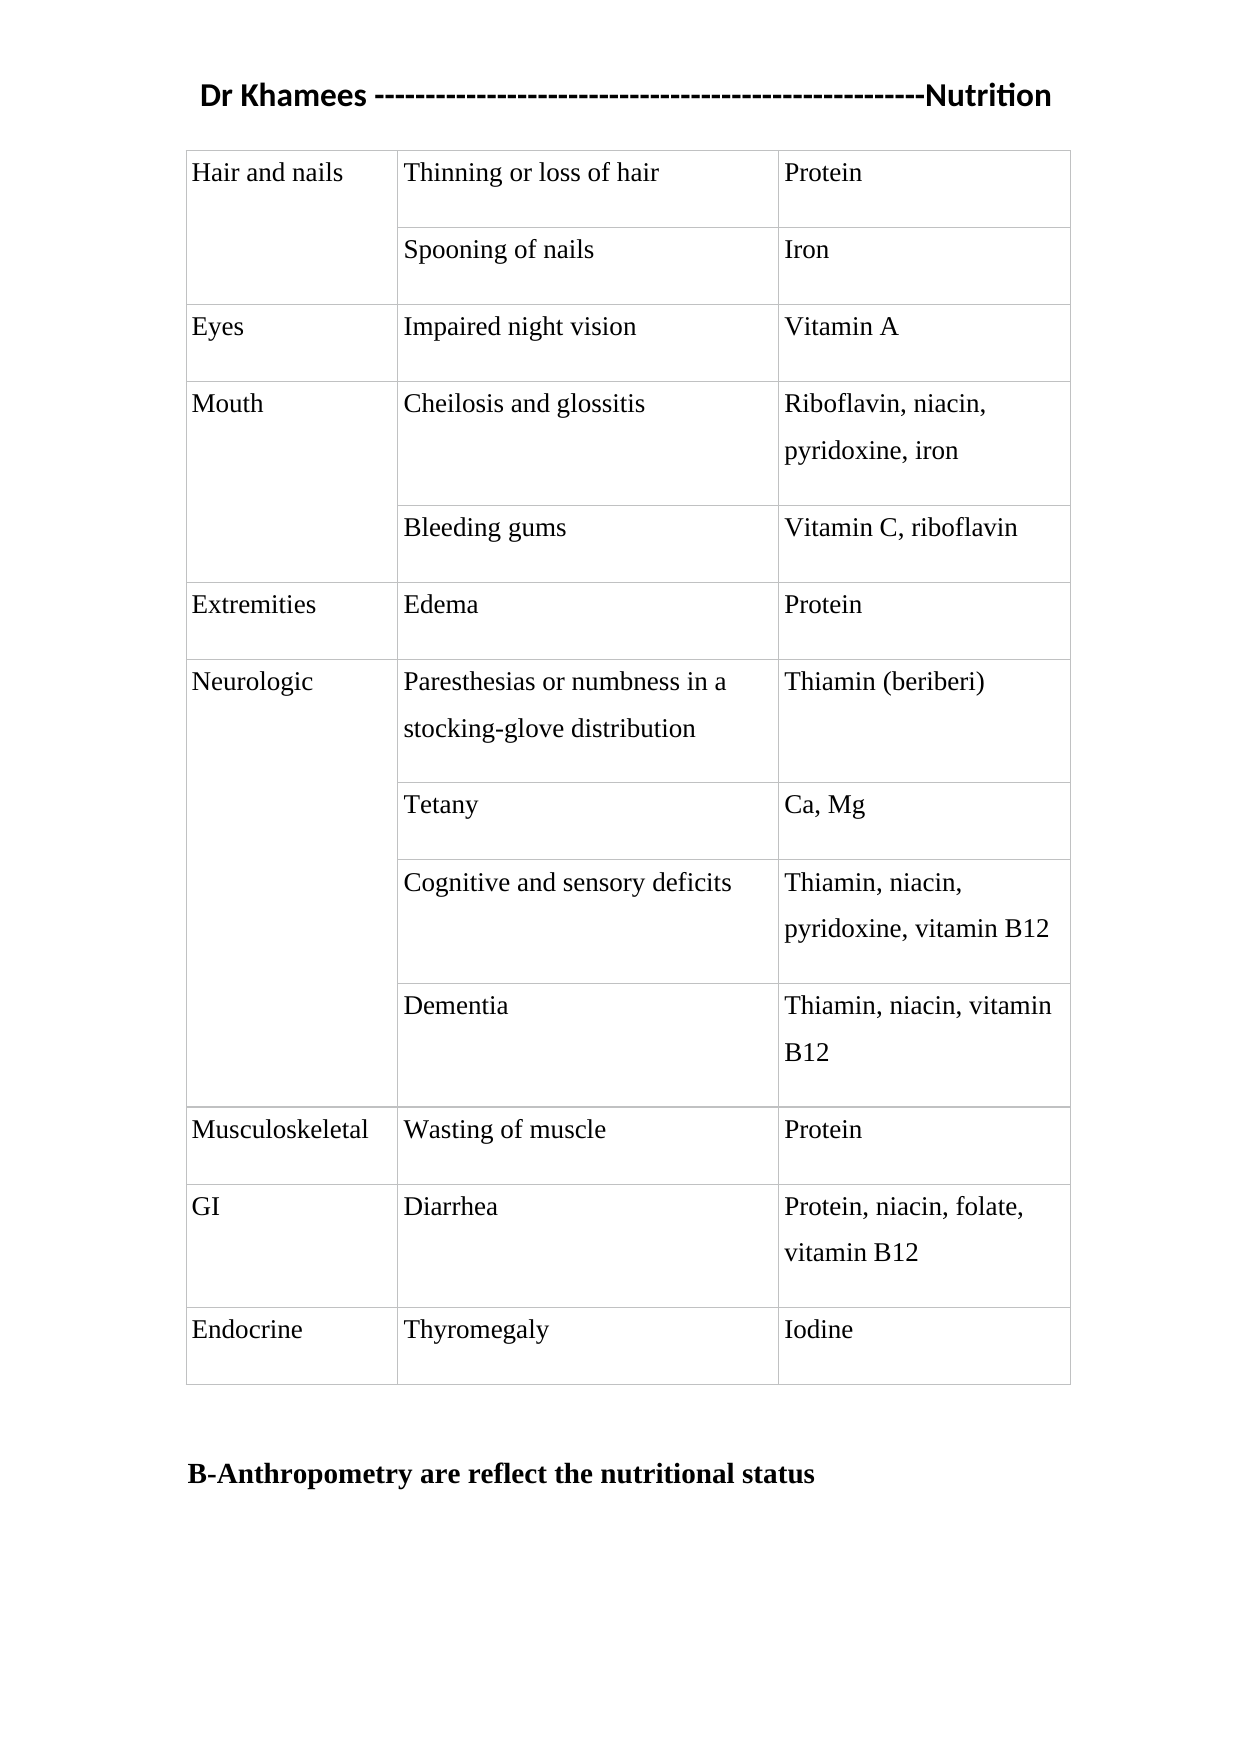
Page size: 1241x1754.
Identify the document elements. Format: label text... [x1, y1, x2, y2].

table_cell Wasting of muscle [398, 1108, 778, 1183]
table_cell Neurologic [187, 660, 397, 1106]
table_cell Spooning of nails [398, 228, 778, 304]
table_cell Thiamin, niacin, pyridoxine, vitamin B12 [779, 860, 1070, 983]
table_cell Thiamin (beriberi) [779, 660, 1070, 782]
table_cell GI [187, 1185, 397, 1307]
table_cell Impaired night vision [398, 305, 778, 381]
table_cell Paresthesias or numbness in a stocking-glove distribution [398, 660, 778, 782]
table_cell Endocrine [187, 1308, 397, 1384]
table_cell Thiamin, niacin, vitamin B12 [779, 984, 1070, 1106]
table_cell Tetany [398, 783, 778, 859]
table_cell Ca, Mg [779, 783, 1070, 859]
table_cell Protein [779, 1108, 1070, 1183]
table_cell Cheilosis and glossitis [398, 382, 778, 504]
table_cell Vitamin A [779, 305, 1070, 381]
table_cell Edema [398, 583, 778, 658]
table_cell Eyes [187, 305, 397, 381]
text B-Anthropometry are reflect the nutritional status [187, 1456, 1053, 1490]
table_cell Iodine [779, 1308, 1070, 1384]
table_cell Cognitive and sensory deficits [398, 860, 778, 983]
table_cell Vitamin C, riboflavin [779, 506, 1070, 582]
table_cell Diarrhea [398, 1185, 778, 1307]
table_cell Musculoskeletal [187, 1108, 397, 1183]
table_cell Protein, niacin, folate, vitamin B12 [779, 1185, 1070, 1307]
table_cell Iron [779, 228, 1070, 304]
table_cell Hair and nails [187, 151, 397, 304]
table_cell Protein [779, 151, 1070, 227]
table_cell Thyromegaly [398, 1308, 778, 1384]
table_cell Thinning or loss of hair [398, 151, 778, 227]
table_cell Dementia [398, 984, 778, 1106]
table_cell Extremities [187, 583, 397, 658]
table_cell Protein [779, 583, 1070, 658]
table_cell Bleeding gums [398, 506, 778, 582]
table_cell Mouth [187, 382, 397, 582]
table_cell Riboflavin, niacin, pyridoxine, iron [779, 382, 1070, 504]
